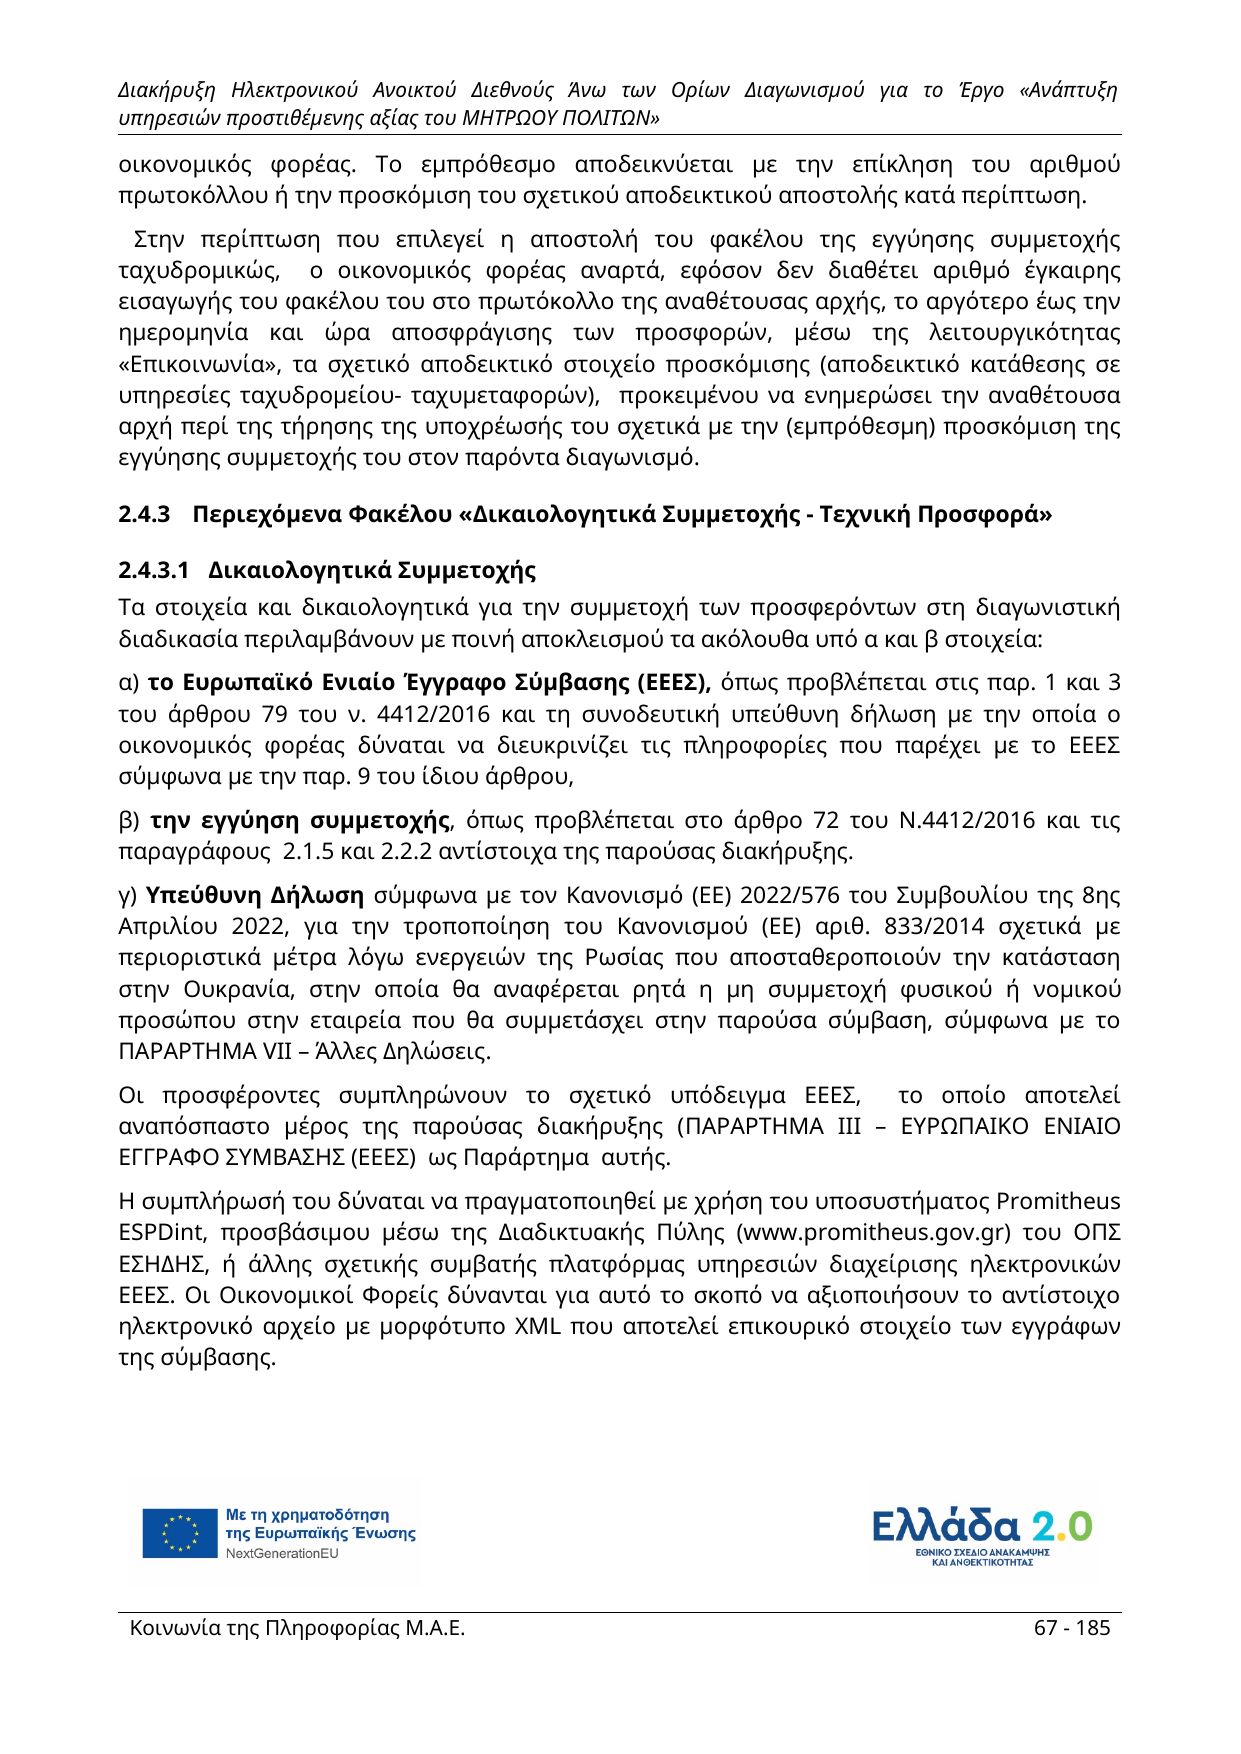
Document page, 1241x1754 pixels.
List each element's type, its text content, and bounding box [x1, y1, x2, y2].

text β) την εγγύηση συμμετοχής, όπως προβλέπεται στο άρθρο 72 του Ν.4412/2016 και τις παραγράφους 2.1.5 και 2.2.2 αντίστοιχα της παρούσας διακήρυξης. [118, 804, 1122, 866]
subtitle Περιεχόμενα Φακέλου «Δικαιολογητικά Συμμετοχής - Τεχνική Προσφορά» [118, 497, 1122, 529]
picture [129, 1477, 422, 1587]
picture [869, 1481, 1101, 1583]
text Οι προσφέροντες συμπληρώνουν το σχετικό υπόδειγμα ΕΕΕΣ, το οποίο αποτελεί αναπόσπαστο μέρος της παρούσας διακήρυξης (ΠΑΡΑΡΤΗΜΑ ΙΙI – ΕΥΡΩΠΑΙΚΟ ΕΝΙΑΙΟ ΕΓΓΡΑΦΟ ΣΥΜΒΑΣΗΣ (ΕΕΕΣ) ως Παράρτημα αυτής. [118, 1079, 1122, 1172]
subtitle Δικαιολογητικά Συμμετοχής [118, 554, 1122, 585]
text Τα στοιχεία και δικαιολογητικά για την συμμετοχή των προσφερόντων στη διαγωνιστική διαδικασία περιλαμβάνουν με ποινή αποκλεισμού τα ακόλουθα υπό α και β στοιχεία: [118, 591, 1122, 654]
text α) το Ευρωπαϊκό Ενιαίο Έγγραφο Σύμβασης (ΕΕΕΣ), όπως προβλέπεται στις παρ. 1 και 3 του άρθρου 79 του ν. 4412/2016 και τη συνοδευτική υπεύθυνη δήλωση με την οποία ο οικονομικός φορέας δύναται να διευκρινίζει τις πληροφορίες που παρέχει με το ΕΕΕΣ σύμφωνα με την παρ. 9 του ίδιου άρθρου, [118, 666, 1122, 791]
text Στην περίπτωση που επιλεγεί η αποστολή του φακέλου της εγγύησης συμμετοχής ταχυδρομικώς, ο οικονομικός φορέας αναρτά, εφόσον δεν διαθέτει αριθμό έγκαιρης εισαγωγής του φακέλου του στο πρωτόκολλο της αναθέτουσας αρχής, το αργότερο έως την ημερομηνία και ώρα αποσφράγισης των προσφορών, μέσω της λειτουργικότητας «Επικοινωνία», τα σχετικό αποδεικτικό στοιχείο προσκόμισης (αποδεικτικό κατάθεσης σε υπηρεσίες ταχυδρομείου- ταχυμεταφορών), προκειμένου να ενημερώσει την αναθέτουσα αρχή περί της τήρησης της υποχρέωσής του σχετικά με την (εμπρόθεσμη) προσκόμιση της εγγύησης συμμετοχής του στον παρόντα διαγωνισμό. [118, 222, 1122, 472]
text γ) Υπεύθυνη Δήλωση σύμφωνα με τον Κανονισμό (ΕΕ) 2022/576 του Συμβουλίου της 8ης Απριλίου 2022, για την τροποποίηση του Κανονισμού (ΕΕ) αριθ. 833/2014 σχετικά με περιοριστικά μέτρα λόγω ενεργειών της Ρωσίας που αποσταθεροποιούν την κατάσταση στην Ουκρανία, στην οποία θα αναφέρεται ρητά η μη συμμετοχή φυσικού ή νομικού προσώπου στην εταιρεία που θα συμμετάσχει στην παρούσα σύμβαση, σύμφωνα με το ΠΑΡΑΡΤΗΜΑ VIΙ – Άλλες Δηλώσεις. [118, 879, 1122, 1066]
text Η συμπλήρωσή του δύναται να πραγματοποιηθεί με χρήση του υποσυστήματος Promitheus ESPDint, προσβάσιμου μέσω της Διαδικτυακής Πύλης (www.promitheus.gov.gr) του ΟΠΣ ΕΣΗΔΗΣ, ή άλλης σχετικής συμβατής πλατφόρμας υπηρεσιών διαχείρισης ηλεκτρονικών ΕΕΕΣ. Οι Οικονομικοί Φορείς δύνανται για αυτό το σκοπό να αξιοποιήσουν το αντίστοιχο ηλεκτρονικό αρχείο με μορφότυπο XML που αποτελεί επικουρικό στοιχείο των εγγράφων της σύμβασης. [118, 1185, 1122, 1372]
